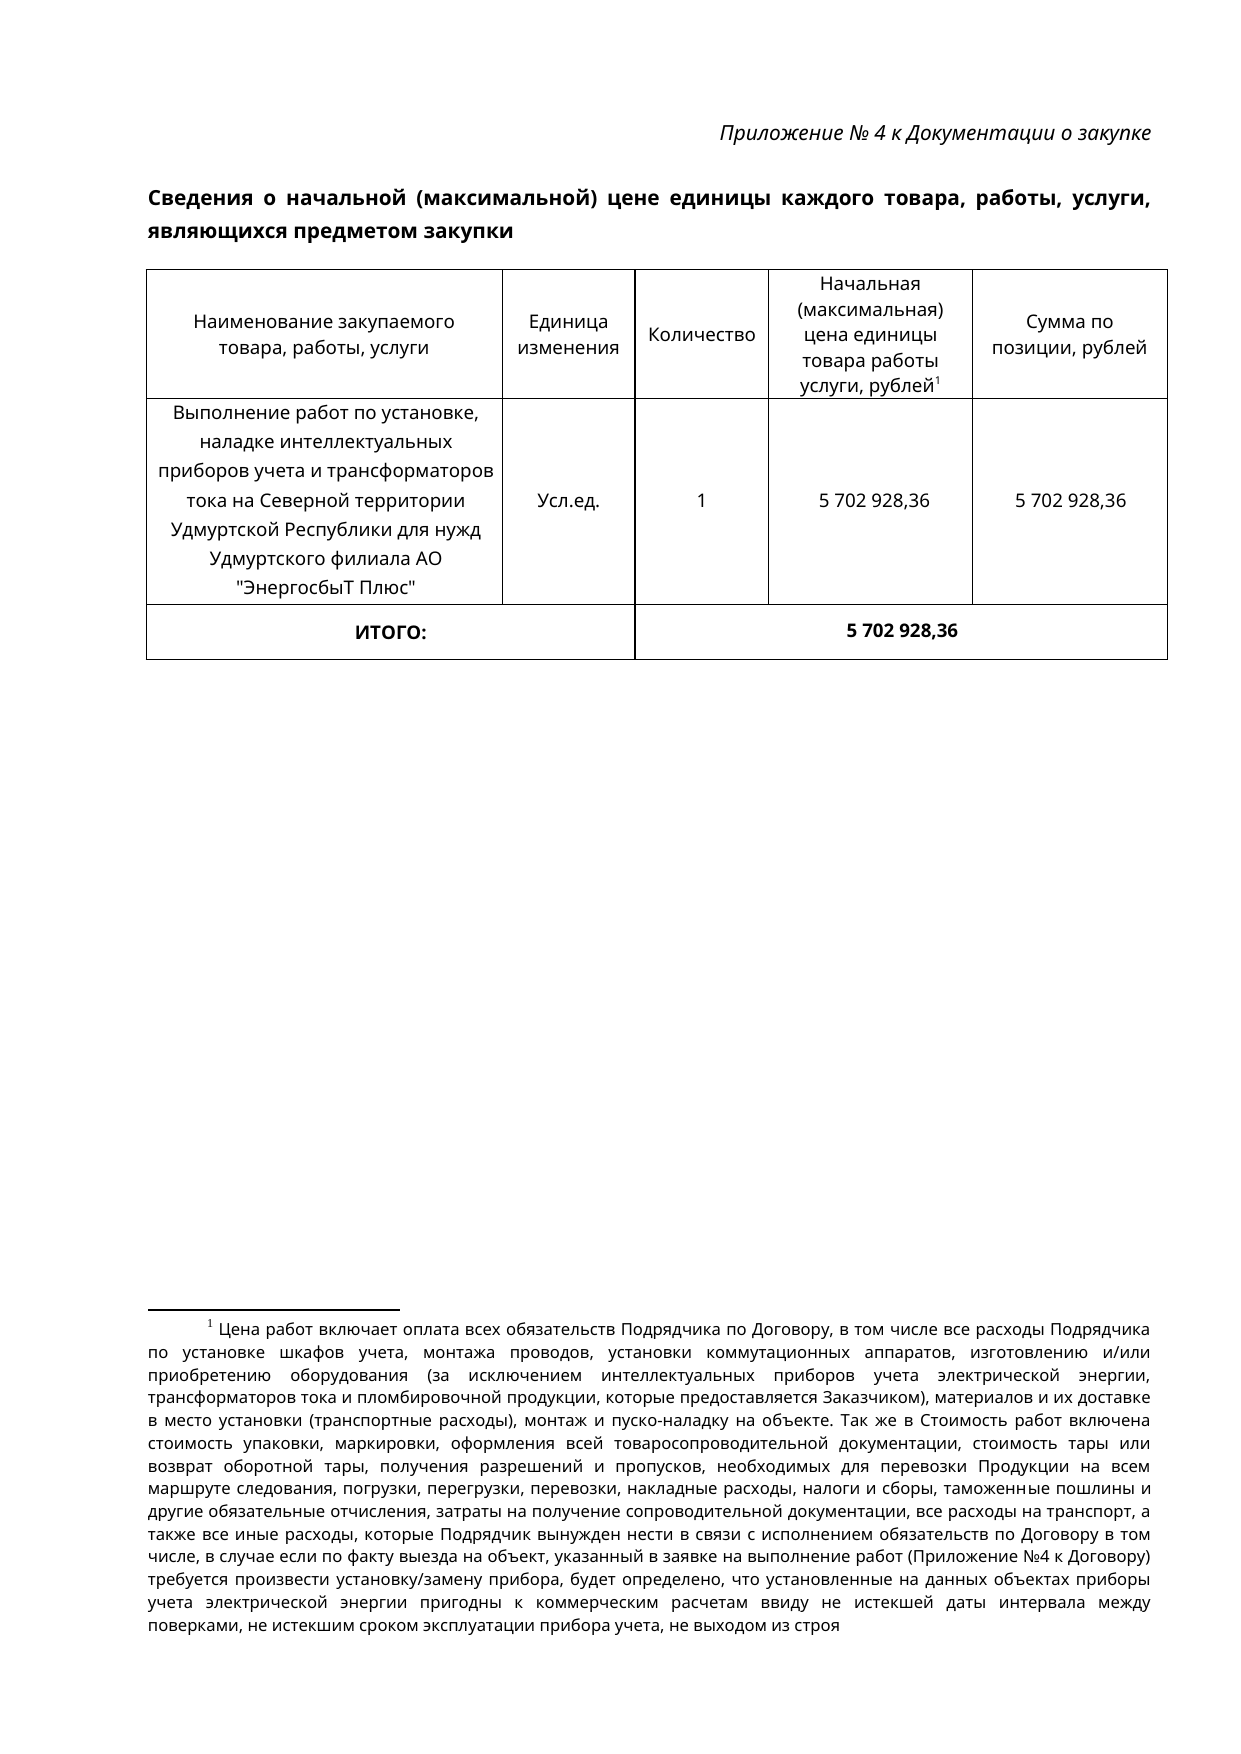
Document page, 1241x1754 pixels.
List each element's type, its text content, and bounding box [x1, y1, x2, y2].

table_header Начальная (максимальная) цена единицы товара работы услуги, рублей [769, 270, 972, 398]
table_cell 1 [636, 399, 768, 604]
table_header Сумма по позиции, рублей [973, 270, 1167, 398]
table_cell Выполнение работ по установке, наладке интеллектуальных приборов учета и трансформаторов тока на Северной территории Удмуртской Республики для нужд Удмуртского филиала АО "ЭнергосбыТ Плюс" [147, 399, 502, 604]
table_header Количество [636, 270, 768, 398]
table_header Наименование закупаемого товара, работы, услуги [147, 270, 502, 398]
table_cell ИТОГО: [147, 605, 634, 659]
table_cell 5 702 928,36 [636, 605, 1167, 659]
table_cell 5 702 928,36 [973, 399, 1167, 604]
table_header Единица изменения [503, 270, 634, 398]
list Приложение № 4 к Документации о закупке [223, 118, 1152, 147]
text Сведения о начальной (максимальной) цене единицы каждого товара, работы, услуги, являющихся предметом закупки [148, 183, 1152, 244]
table_cell Усл.ед. [503, 399, 634, 604]
table_cell 5 702 928,36 [769, 399, 972, 604]
